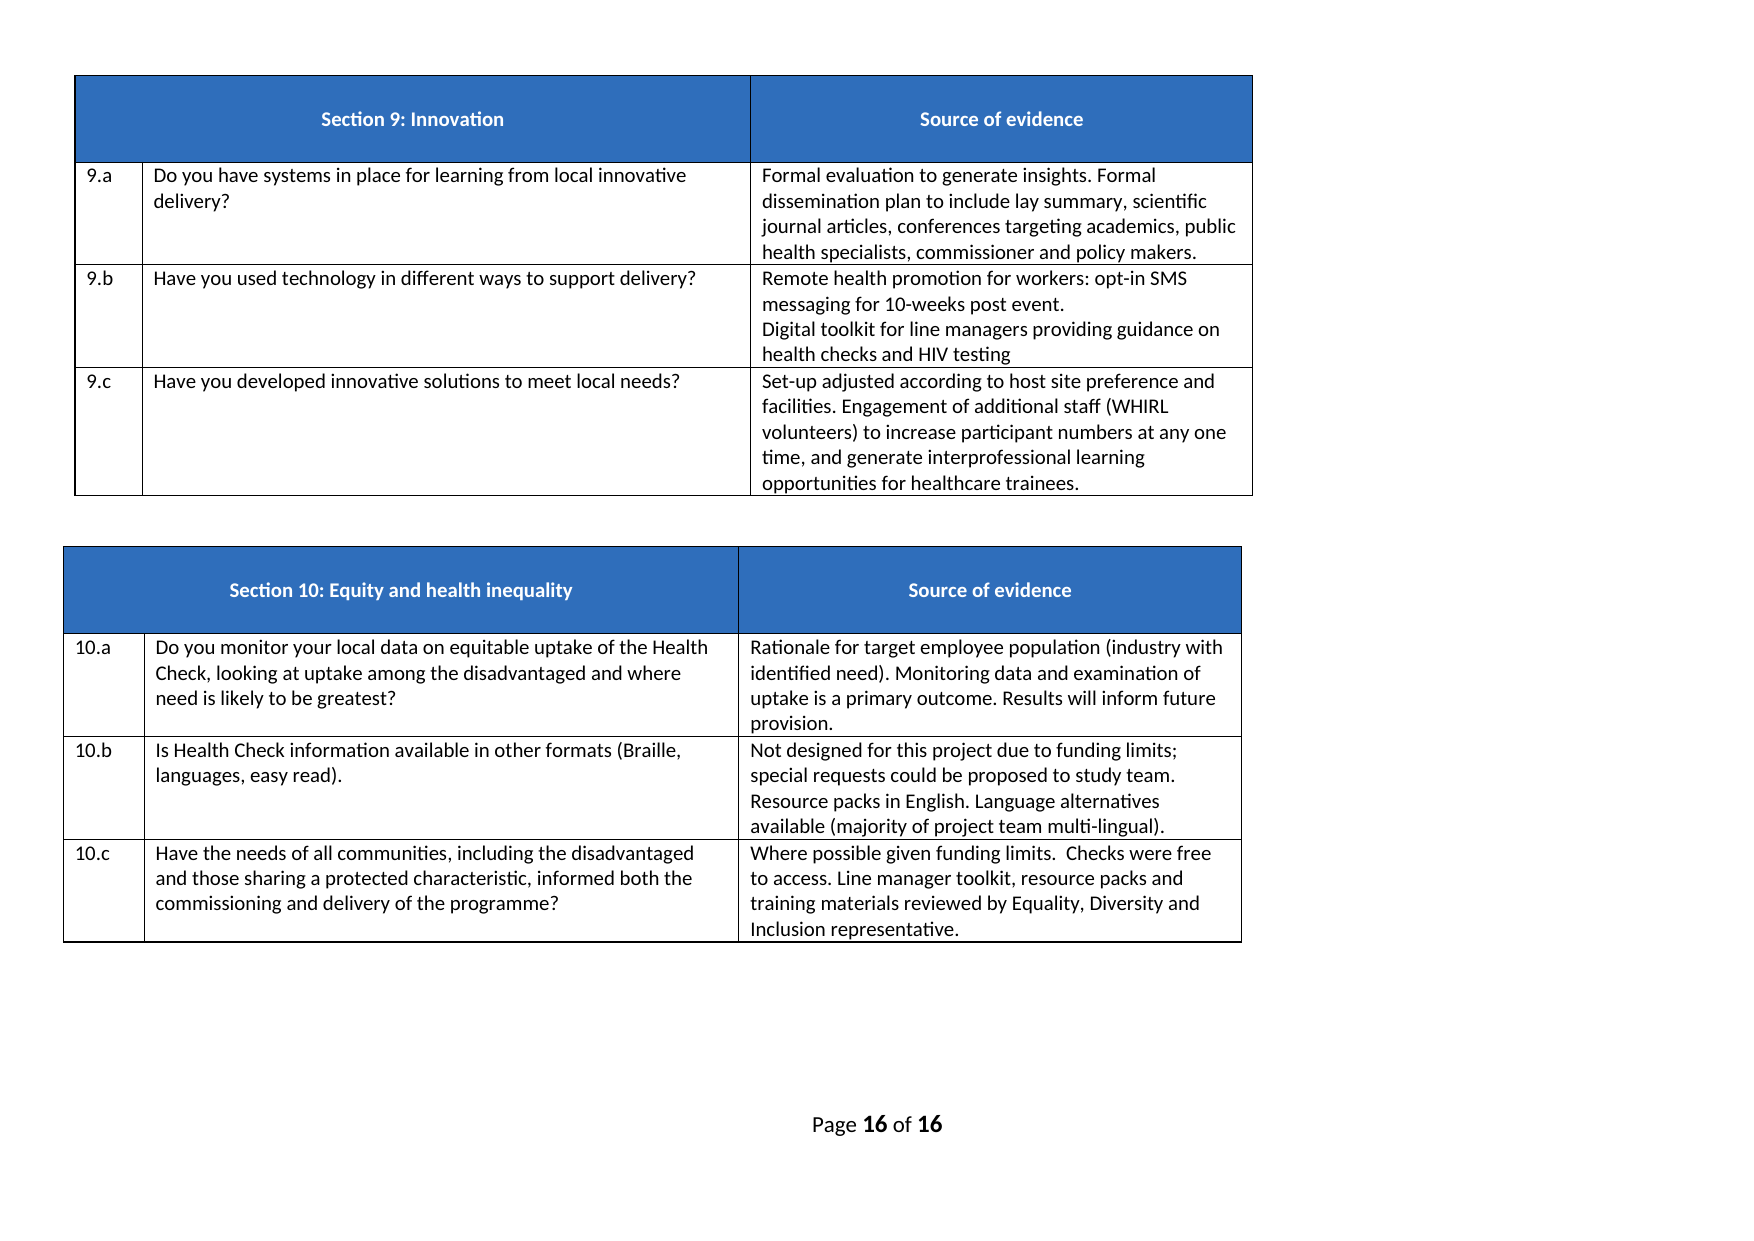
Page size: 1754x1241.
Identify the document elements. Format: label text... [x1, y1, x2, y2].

table_cell 9.c [76, 368, 142, 495]
table_cell Rationale for target employee population (industry with identified need). Monitoring data and examination of uptake is a primary outcome. Results will inform future provision. [739, 634, 1241, 736]
table_cell 10.c [64, 840, 144, 941]
table_cell Set-up adjusted according to host site preference and facilities. Engagement of additional staff (WHIRL volunteers) to increase participant numbers at any one time, and generate interprofessional learning opportunities for healthcare trainees. [751, 368, 1252, 495]
table_cell Not designed for this project due to funding limits; special requests could be proposed to study team. Resource packs in English. Language alternatives available (majority of project team multi-lingual). [739, 737, 1241, 839]
table_header Source of evidence [739, 547, 1241, 633]
table_cell Have you used technology in different ways to support delivery? [143, 265, 750, 367]
table_header Section 10: Equity and health inequality [64, 547, 738, 633]
table_cell Have the needs of all communities, including the disadvantaged and those sharing a protected characteristic, informed both the commissioning and delivery of the programme? [145, 840, 738, 941]
table_header Section 9: Innovation [76, 76, 750, 162]
table_cell Do you monitor your local data on equitable uptake of the Health Check, looking at uptake among the disadvantaged and where need is likely to be greatest? [145, 634, 738, 736]
table_cell Is Health Check information available in other formats (Braille, languages, easy read). [145, 737, 738, 839]
table_cell Remote health promotion for workers: opt-in SMS messaging for 10-weeks post event. Digital toolkit for line managers providing guidance on health checks and HIV testing [751, 265, 1252, 367]
table_cell 10.a [64, 634, 144, 736]
table_cell 9.a [76, 163, 142, 264]
table_cell 10.b [64, 737, 144, 839]
table_cell 9.b [76, 265, 142, 367]
table_cell Do you have systems in place for learning from local innovative delivery? [143, 163, 750, 264]
table_cell Where possible given funding limits. Checks were free to access. Line manager toolkit, resource packs and training materials reviewed by Equality, Diversity and Inclusion representative. [739, 840, 1241, 941]
table_cell Formal evaluation to generate insights. Formal dissemination plan to include lay summary, scientific journal articles, conferences targeting academics, public health specialists, commissioner and policy makers. [751, 163, 1252, 264]
table_header Source of evidence [751, 76, 1252, 162]
table_cell Have you developed innovative solutions to meet local needs? [143, 368, 750, 495]
